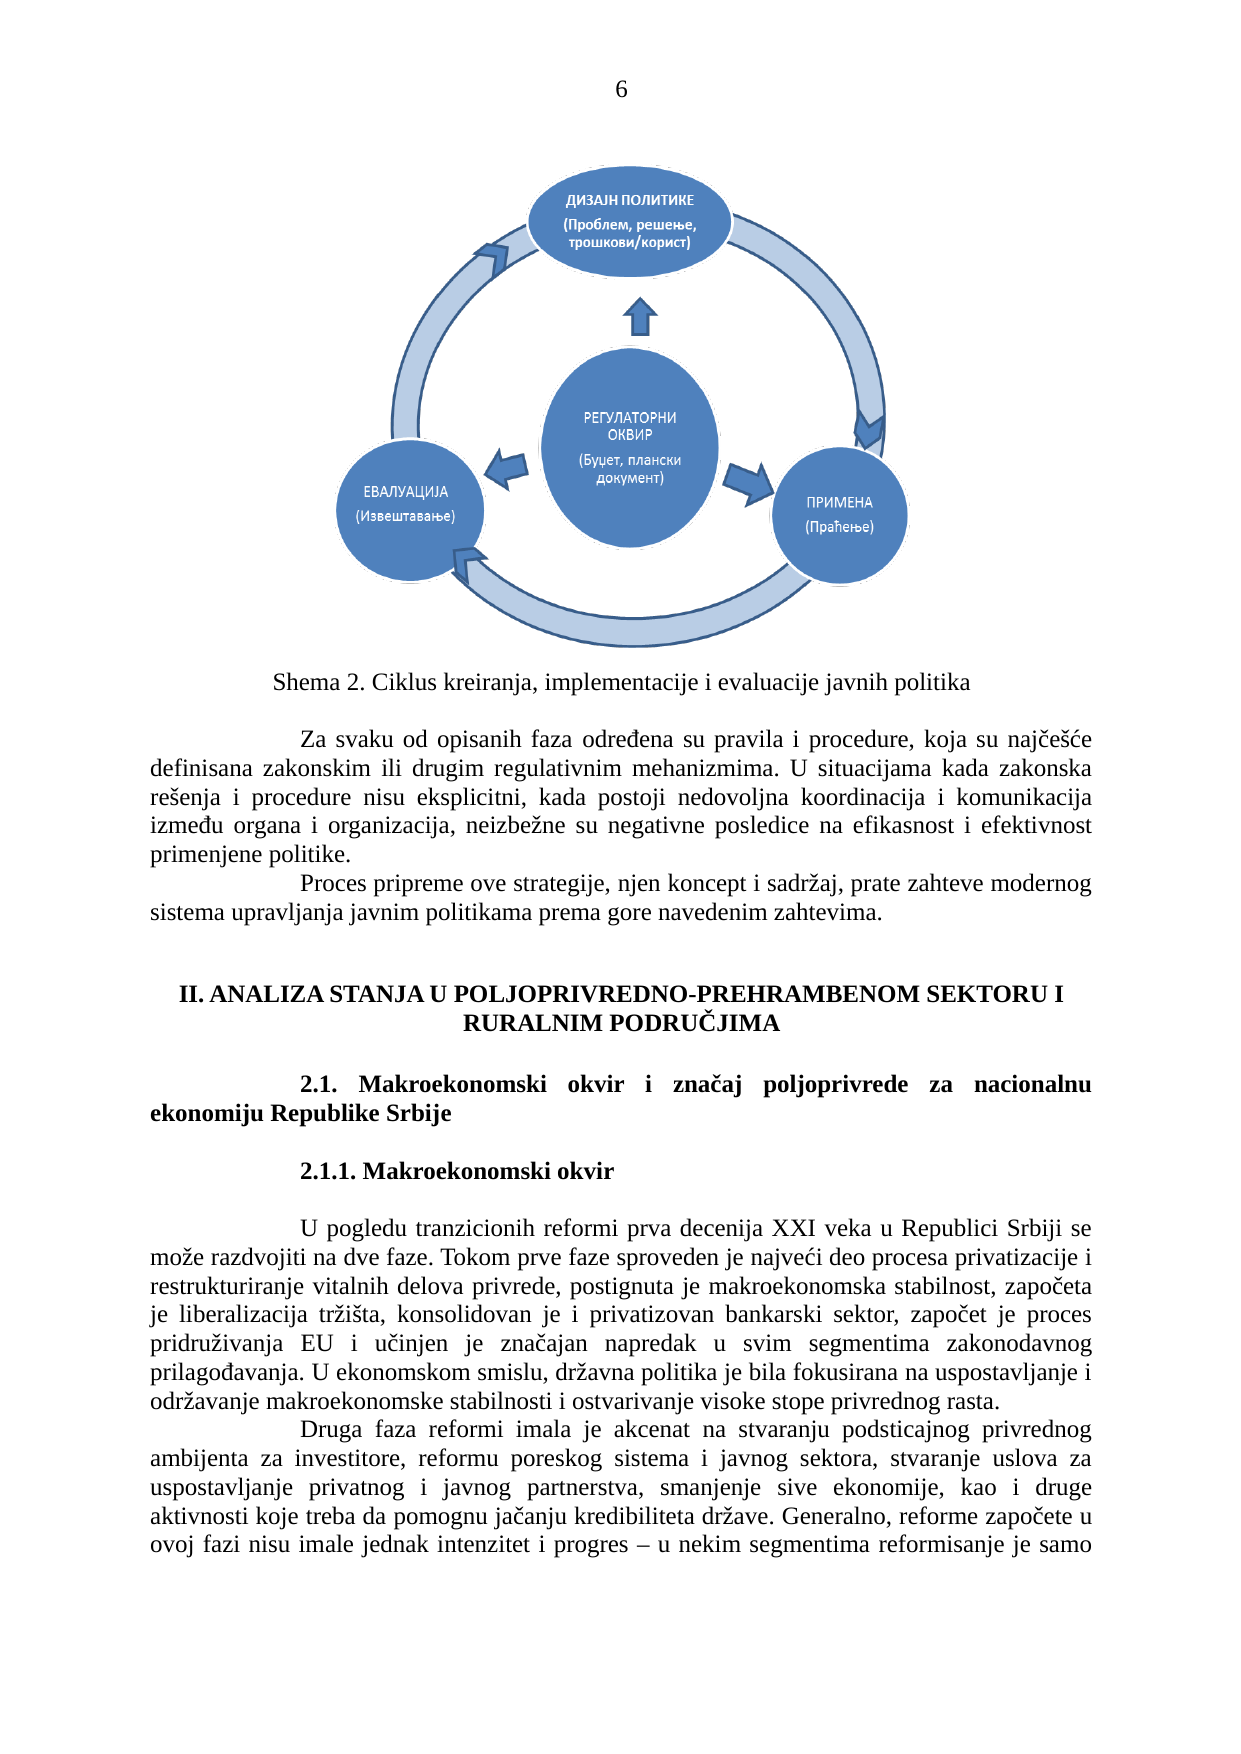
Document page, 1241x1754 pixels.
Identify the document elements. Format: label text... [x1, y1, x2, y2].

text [150, 1414, 1093, 1558]
subtitle 2.1.1. Makroekonomski okvir [150, 1156, 1093, 1184]
text Proces pripreme ove strategije, njen koncept i sadržaj, prate zahteve modernog sistema upravljanja javnim politikama prema gore navedenim zahtevima. [150, 868, 1093, 925]
text Shema 2. Ciklus kreiranja, implementacije i evaluacije javnih politika [150, 667, 1093, 695]
subtitle 2.1. Makroekonomski okvir i značaj poljoprivrede za nacionalnu ekonomiju Republike Srbije [150, 1069, 1093, 1127]
text Za svaku od opisanih faza određena su pravila i procedure, koja su najčešće definisana zakonskim ili drugim regulativnim mehanizmima. U situacijama kada zakonska rešenja i procedure nisu eksplicitni, kada postoji nedovoljna koordinacija i komunikacija između organa i organizacija, neizbežne su negativne posledice na efikasnost i efektivnost primenjene politike. [150, 724, 1093, 868]
subtitle II. ANALIZA STANJA U POLJOPRIVREDNO-PREHRAMBENOM SEKTORU I RURALNIM PODRUČJIMA [150, 979, 1093, 1037]
picture [333, 163, 910, 648]
text U pogledu tranzicionih reformi prva decenija XXI veka u Republici Srbiji se može razdvojiti na dve faze. Tokom prve faze sproveden je najveći deo procesa privatizacije i restrukturiranje vitalnih delova privrede, postignuta je makroekonomska stabilnost, započeta je liberalizacija tržišta, konsolidovan je i privatizovan bankarski sektor, započet je proces pridruživanja EU i učinjen je značajan napredak u svim segmentima zakonodavnog prilagođavanja. U ekonomskom smislu, državna politika je bila fokusirana na uspostavljanje i održavanje makroekonomske stabilnosti i ostvarivanje visoke stope privrednog rasta. [150, 1213, 1093, 1414]
